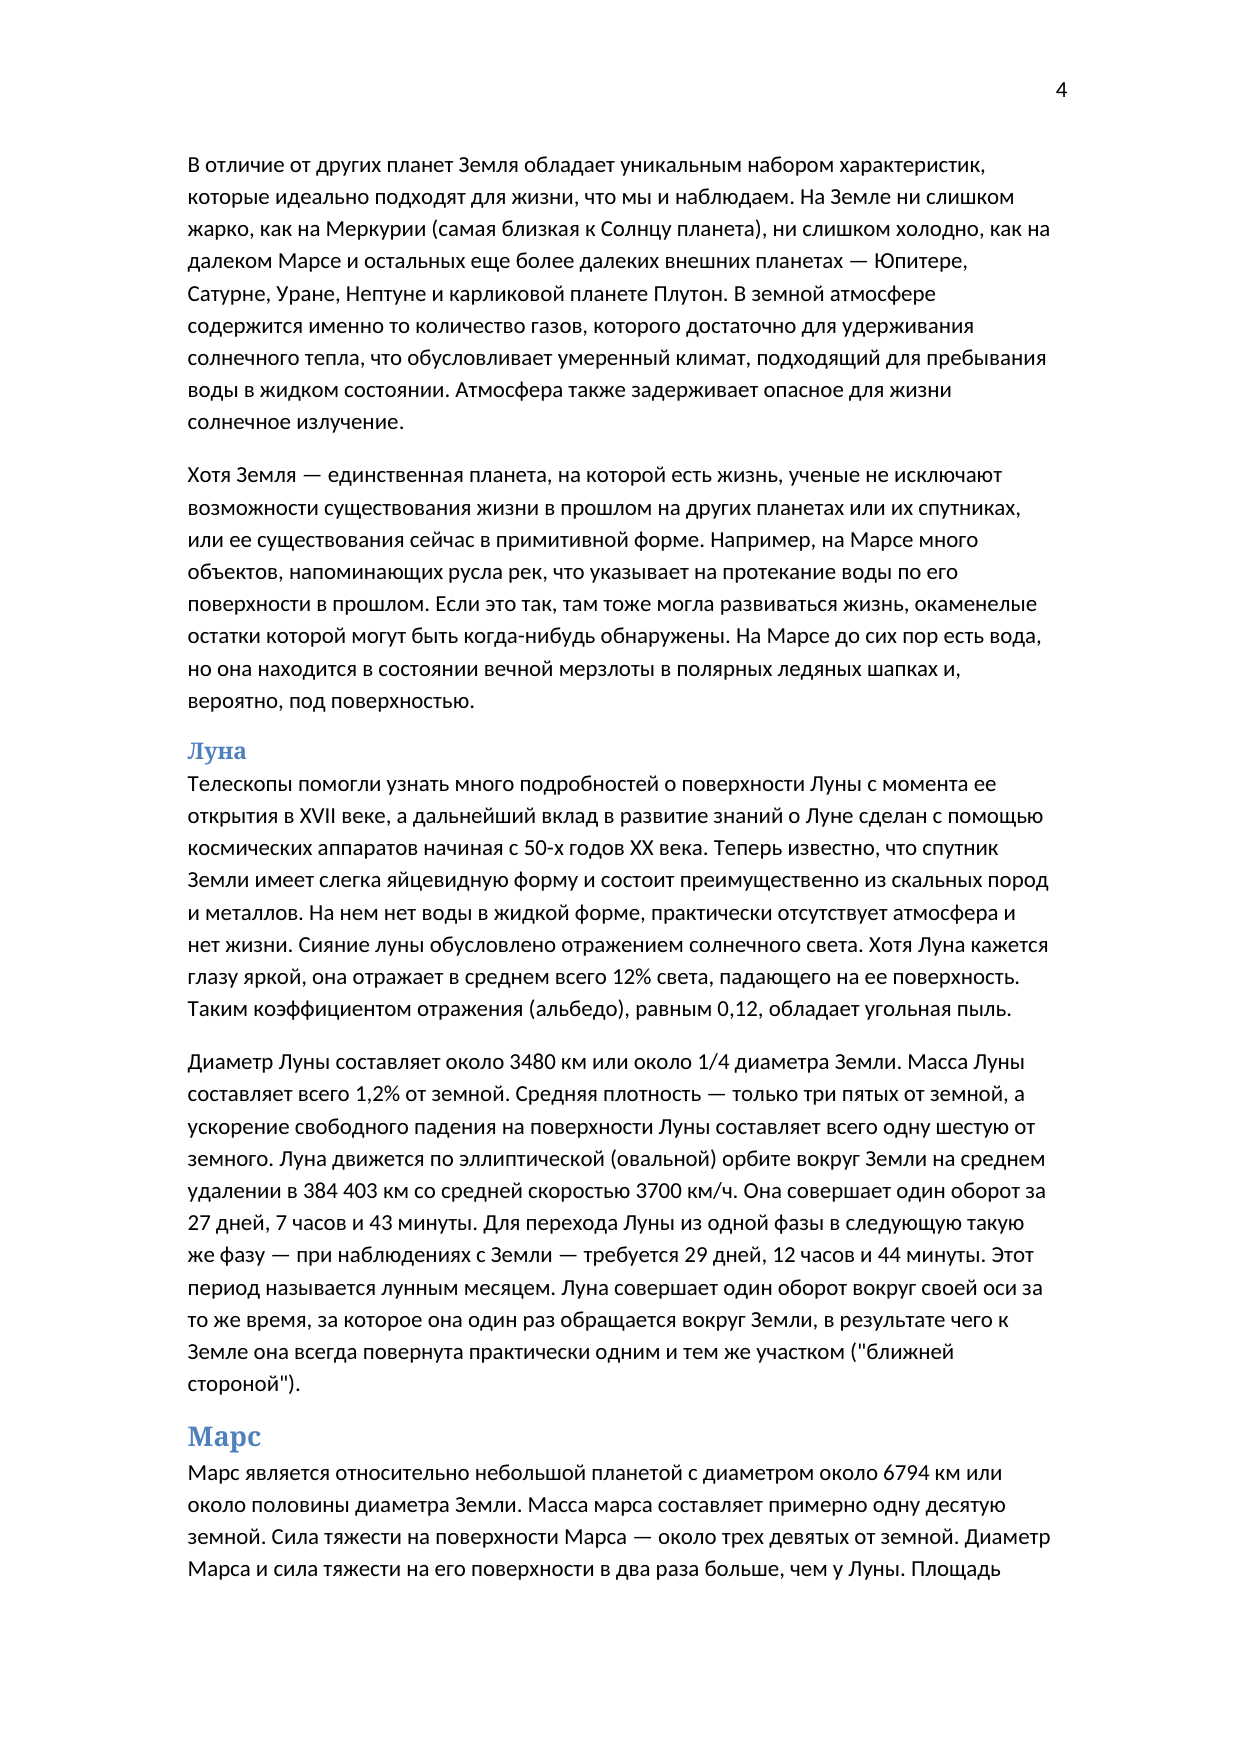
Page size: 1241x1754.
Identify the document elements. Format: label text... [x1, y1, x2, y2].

text В отличие от других планет Земля обладает уникальным набором характеристик, которые идеально подходят для жизни, что мы и наблюдаем. На Земле ни слишком жарко, как на Меркурии (самая близкая к Солнцу планета), ни слишком холодно, как на далеком Марсе и остальных еще более далеких внешних планетах — Юпитере, Сатурне, Уране, Нептуне и карликовой планете Плутон. В земной атмосфере содержится именно то количество газов, которого достаточно для удерживания солнечного тепла, что обусловливает умеренный климат, подходящий для пребывания воды в жидком состоянии. Атмосфера также задерживает опасное для жизни солнечное излучение. [187, 150, 1053, 436]
subtitle Луна [187, 739, 1053, 765]
text Телескопы помогли узнать много подробностей о поверхности Луны с момента ее открытия в XVII веке, а дальнейший вклад в развитие знаний о Луне сделан с помощью космических аппаратов начиная с 50-х годов XX века. Теперь известно, что спутник Земли имеет слегка яйцевидную форму и состоит преимущественно из скальных пород и металлов. На нем нет воды в жидкой форме, практически отсутствует атмосфера и нет жизни. Сияние луны обусловлено отражением солнечного света. Хотя Луна кажется глазу яркой, она отражает в среднем всего 12% света, падающего на ее поверхность. Таким коэффициентом отражения (альбедо), равным 0,12, обладает угольная пыль. [187, 769, 1053, 1022]
list Хотя Земля — единственная планета, на которой есть жизнь, ученые не исключают возможности существования жизни в прошлом на других планетах или их спутниках, или ее существования сейчас в примитивной форме. Например, на Марсе много объектов, напоминающих русла рек, что указывает на протекание воды по его поверхности в прошлом. Если это так, там тоже могла развиваться жизнь, окаменелые остатки которой могут быть когда-нибудь обнаружены. На Марсе до сих пор есть вода, но она находится в состоянии вечной мерзлоты в полярных ледяных шапках и, вероятно, под поверхностью. [187, 461, 1053, 714]
subtitle Марс [187, 1422, 1053, 1453]
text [187, 1458, 1053, 1583]
text Диаметр Луны составляет около 3480 км или около 1/4 диаметра Земли. Масса Луны составляет всего 1,2% от земной. Средняя плотность — только три пятых от земной, а ускорение свободного падения на поверхности Луны составляет всего одну шестую от земного. Луна движется по эллиптической (овальной) орбите вокруг Земли на среднем удалении в 384 403 км со средней скоростью 3700 км/ч. Она совершает один оборот за 27 дней, 7 часов и 43 минуты. Для перехода Луны из одной фазы в следующую такую же фазу — при наблюдениях с Земли — требуется 29 дней, 12 часов и 44 минуты. Этот период называется лунным месяцем. Луна совершает один оборот вокруг своей оси за то же время, за которое она один раз обращается вокруг Земли, в результате чего к Земле она всегда повернута практически одним и тем же участком ("ближней стороной"). [187, 1047, 1053, 1397]
